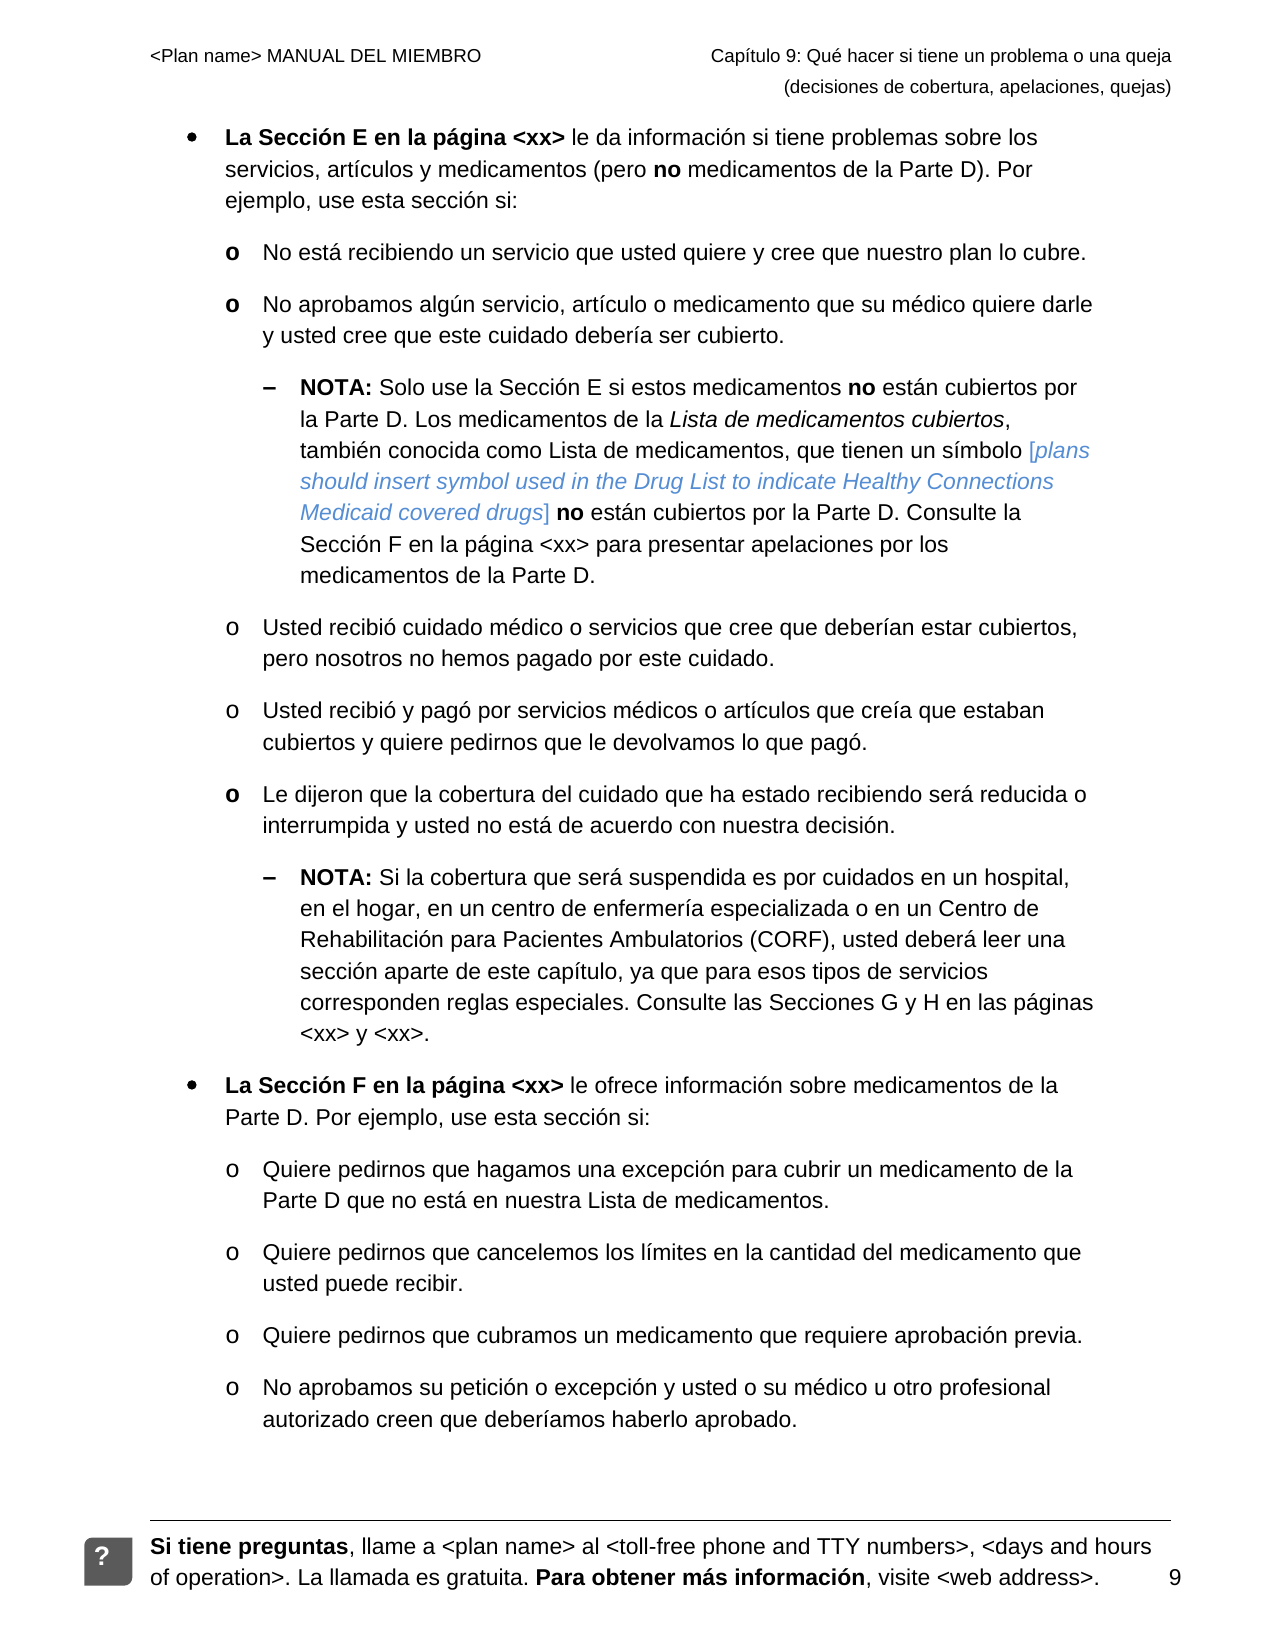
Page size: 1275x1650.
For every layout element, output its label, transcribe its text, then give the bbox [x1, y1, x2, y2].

list No aprobamos su petición o excepción y usted o su médico u otro profesional autorizado creen que deberíamos haberlo aprobado. [225, 1371, 1096, 1433]
list Quiere pedirnos que cancelemos los límites en la cantidad del medicamento que usted puede recibir. [225, 1235, 1096, 1298]
list No aprobamos algún servicio, artículo o medicamento que su médico quiere darle y usted cree que este cuidado debería ser cubierto. [225, 287, 1096, 350]
list Usted recibió cuidado médico o servicios que cree que deberían estar cubiertos, pero nosotros no hemos pagado por este cuidado. [225, 610, 1096, 673]
list NOTA: Solo use la Sección E si estos medicamentos no están cubiertos por la Parte D. Los medicamentos de la Lista de medicamentos cubiertos, también conocida como Lista de medicamentos, que tienen un símbolo [plans should insert symbol used in the Drug List to indicate Healthy Connections Medicaid covered drugs] no están cubiertos por la Parte D. Consulte la Sección F en la página <xx> para presentar apelaciones por los medicamentos de la Parte D. [262, 371, 1096, 589]
list Le dijeron que la cobertura del cuidado que ha estado recibiendo será reducida o interrumpida y usted no está de acuerdo con nuestra decisión. [225, 777, 1096, 839]
list La Sección F en la página <xx> le ofrece información sobre medicamentos de la Parte D. Por ejemplo, use esta sección si: [187, 1069, 1096, 1131]
list Quiere pedirnos que cubramos un medicamento que requiere aprobación previa. [225, 1319, 1096, 1350]
list Usted recibió y pagó por servicios médicos o artículos que creía que estaban cubiertos y quiere pedirnos que le devolvamos lo que pagó. [225, 694, 1096, 756]
list NOTA: Si la cobertura que será suspendida es por cuidados en un hospital, en el hogar, en un centro de enfermería especializada o en un Centro de Rehabilitación para Pacientes Ambulatorios (CORF), usted deberá leer una sección aparte de este capítulo, ya que para esos tipos de servicios corresponden reglas especiales. Consulte las Secciones G y H en las páginas <xx> y <xx>. [262, 860, 1096, 1048]
list No está recibiendo un servicio que usted quiere y cree que nuestro plan lo cubre. [225, 235, 1096, 267]
list Quiere pedirnos que hagamos una excepción para cubrir un medicamento de la Parte D que no está en nuestra Lista de medicamentos. [225, 1152, 1096, 1214]
list La Sección E en la página <xx> le da información si tiene problemas sobre los servicios, artículos y medicamentos (pero no medicamentos de la Parte D). Por ejemplo, use esta sección si: [187, 121, 1096, 214]
